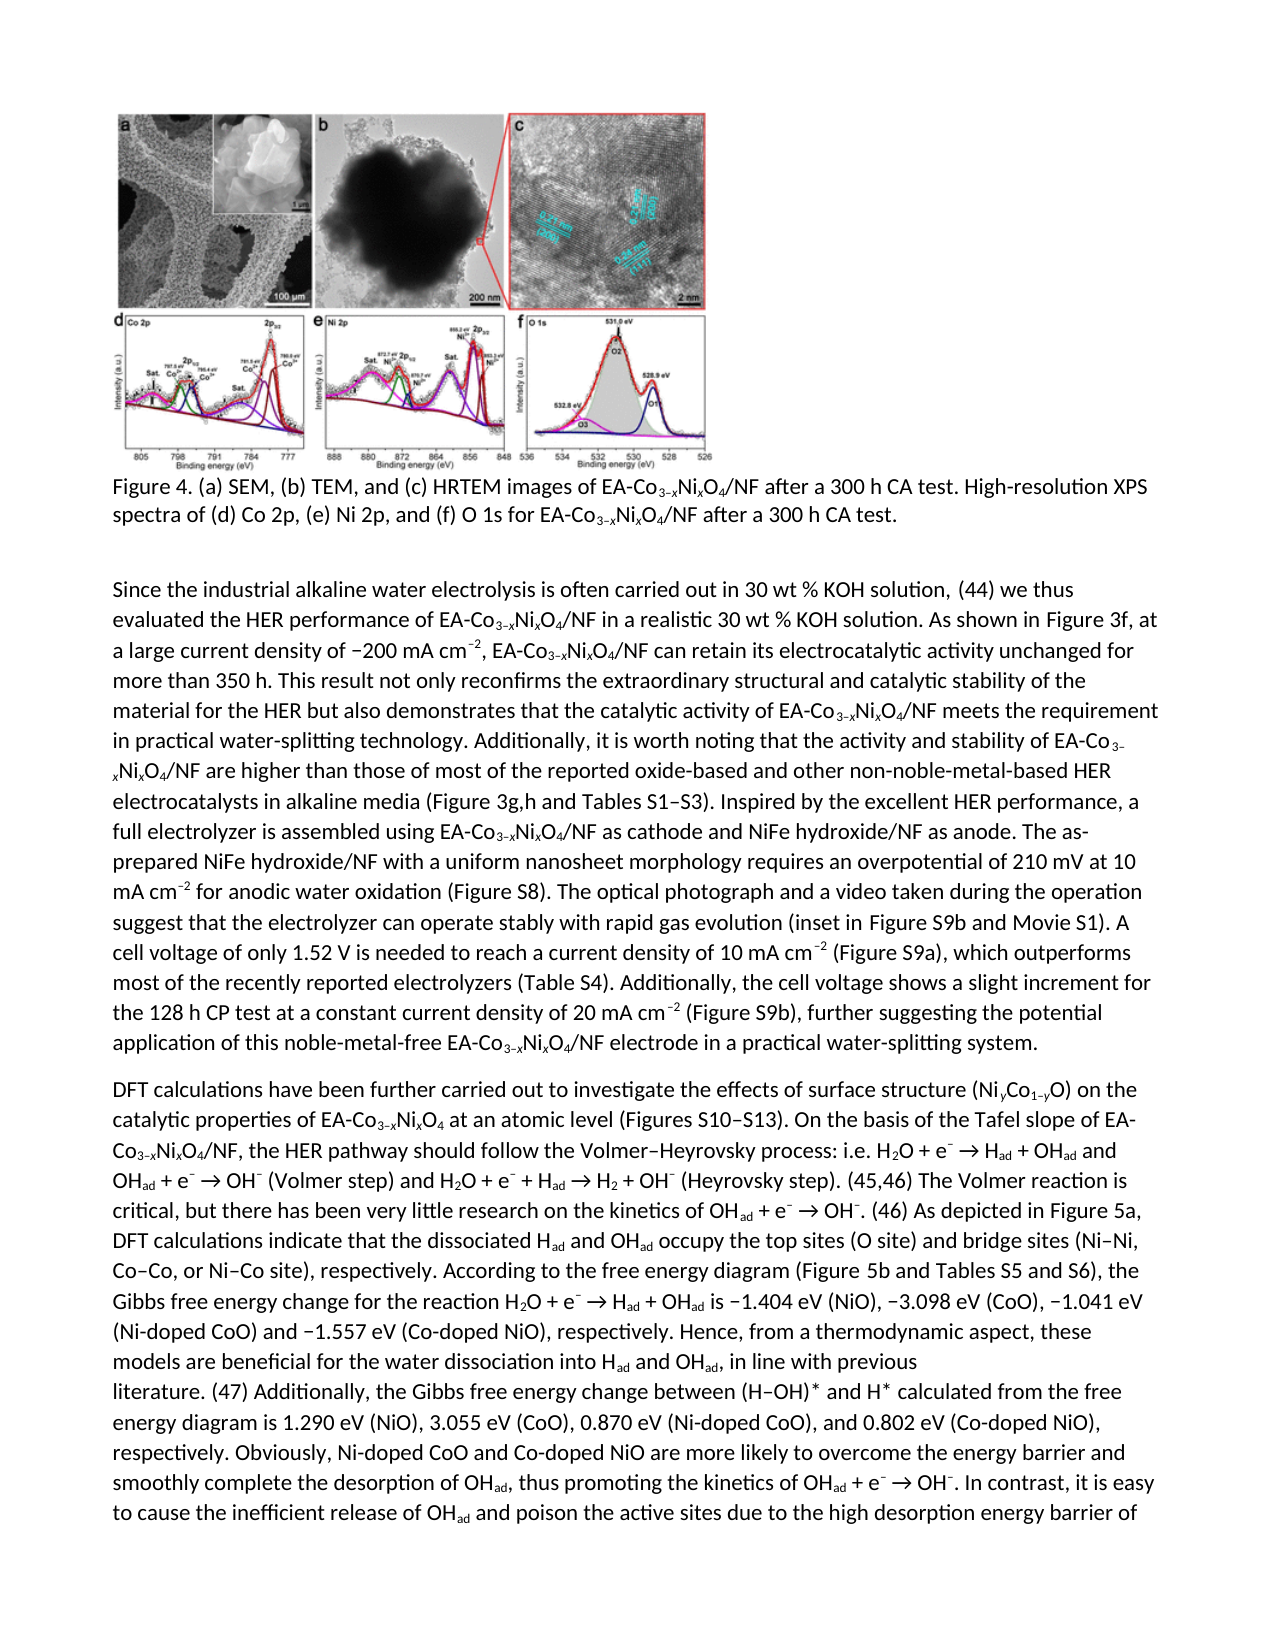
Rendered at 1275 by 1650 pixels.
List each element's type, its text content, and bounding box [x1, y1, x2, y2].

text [112, 1075, 1162, 1526]
text Since the industrial alkaline water electrolysis is often carried out in 30 wt % KOH solution, (44) we thus evaluated the HER performance of EA-Co3–xNixO4/NF in a realistic 30 wt % KOH solution. As shown in Figure 3f, at a large current density of −200 mA cm–2, EA-Co3–xNixO4/NF can retain its electrocatalytic activity unchanged for more than 350 h. This result not only reconfirms the extraordinary structural and catalytic stability of the material for the HER but also demonstrates that the catalytic activity of EA-Co3–xNixO4/NF meets the requirement in practical water-splitting technology. Additionally, it is worth noting that the activity and stability of EA-Co3–xNixO4/NF are higher than those of most of the reported oxide-based and other non-noble-metal-based HER electrocatalysts in alkaline media (Figure 3g,h and Tables S1–S3). Inspired by the excellent HER performance, a full electrolyzer is assembled using EA-Co3–xNixO4/NF as cathode and NiFe hydroxide/NF as anode. The as-prepared NiFe hydroxide/NF with a uniform nanosheet morphology requires an overpotential of 210 mV at 10 mA cm–2 for anodic water oxidation (Figure S8). The optical photograph and a video taken during the operation suggest that the electrolyzer can operate stably with rapid gas evolution (inset in Figure S9b and Movie S1). A cell voltage of only 1.52 V is needed to reach a current density of 10 mA cm–2 (Figure S9a), which outperforms most of the recently reported electrolyzers (Table S4). Additionally, the cell voltage shows a slight increment for the 128 h CP test at a constant current density of 20 mA cm–2 (Figure S9b), further suggesting the potential application of this noble-metal-free EA-Co3–xNixO4/NF electrode in a practical water-splitting system. [112, 575, 1162, 1057]
picture [112, 112, 713, 473]
text Figure 4. (a) SEM, (b) TEM, and (c) HRTEM images of EA-Co3–xNixO4/NF after a 300 h CA test. High-resolution XPS spectra of (d) Co 2p, (e) Ni 2p, and (f) O 1s for EA-Co3–xNixO4/NF after a 300 h CA test. [112, 472, 1162, 528]
